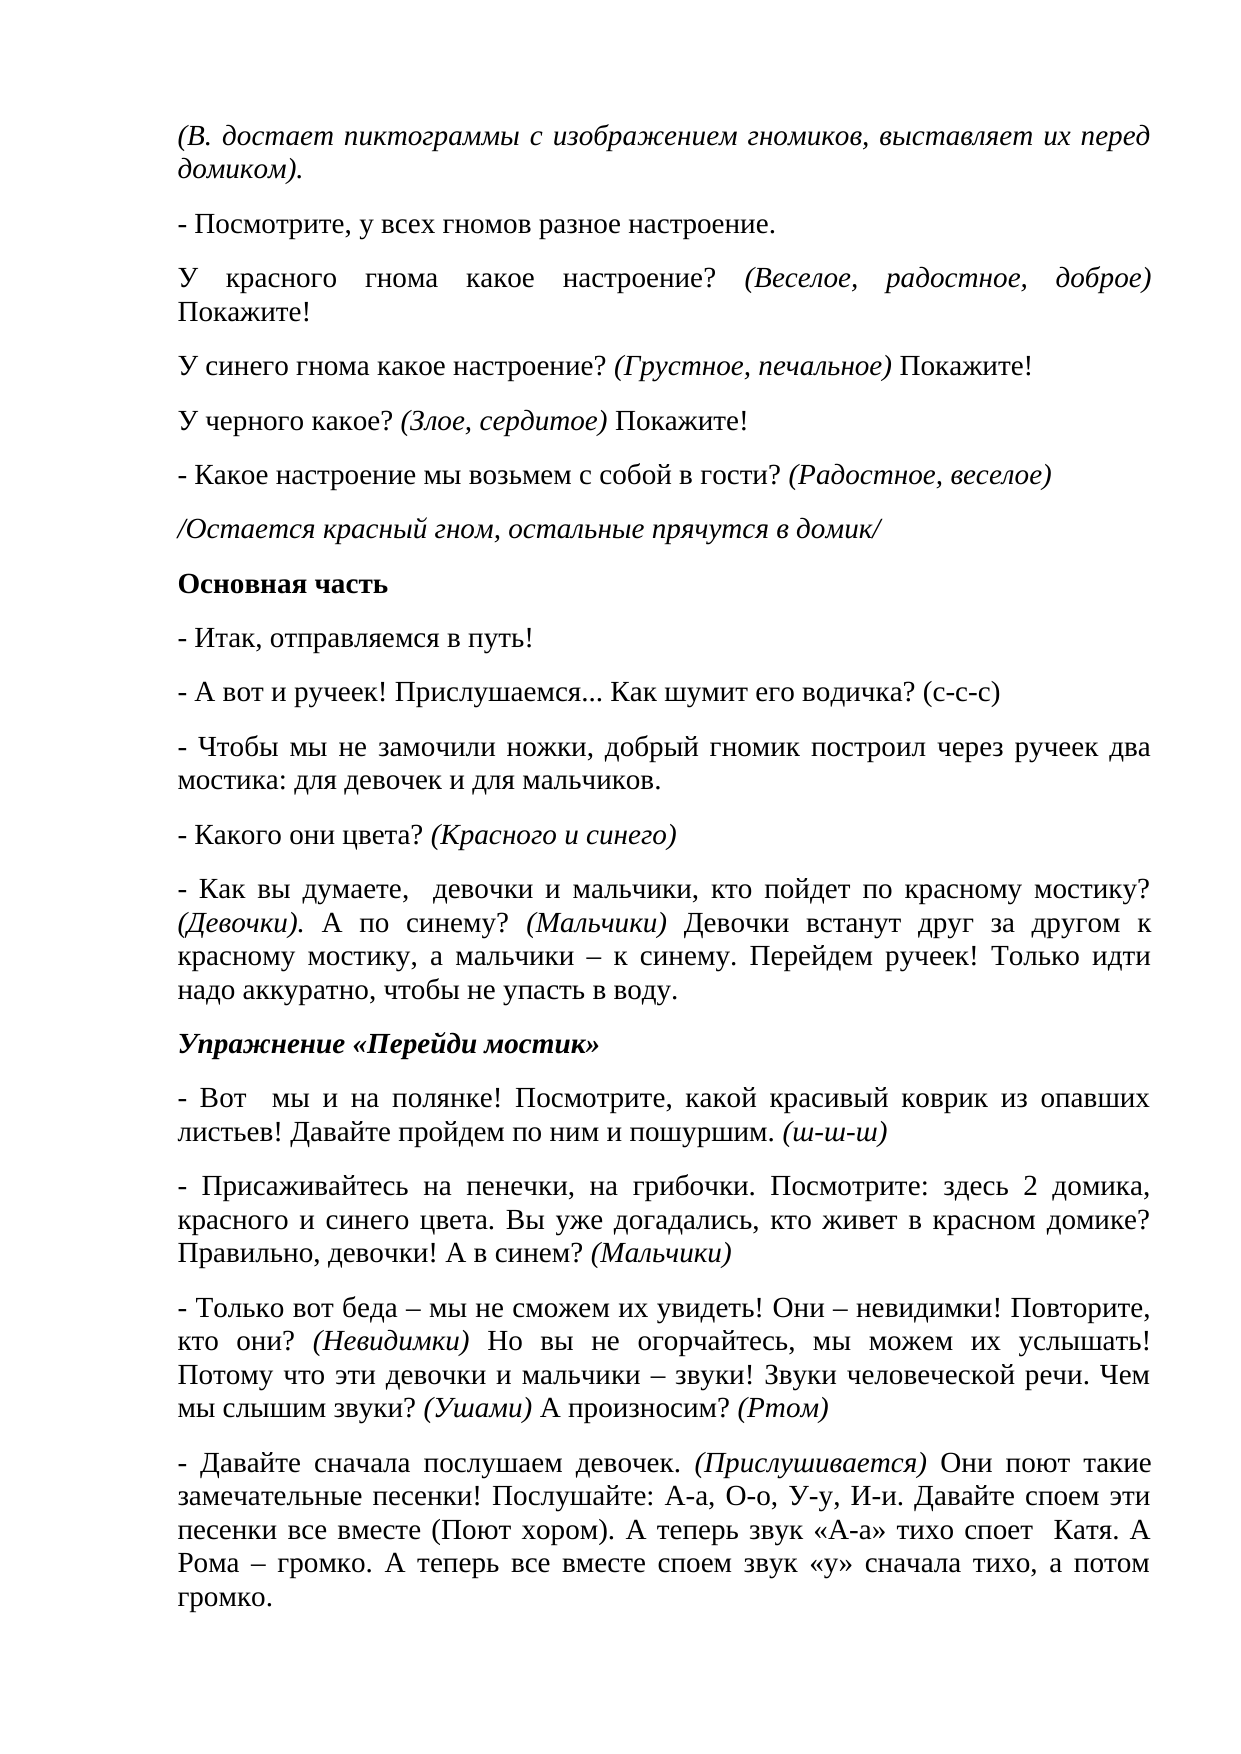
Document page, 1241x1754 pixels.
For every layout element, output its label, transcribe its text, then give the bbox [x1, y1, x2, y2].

text /Остается красный гном, остальные прячутся в домик/ [177, 511, 1152, 545]
text - Чтобы мы не замочили ножки, добрый гномик построил через ручеек два мостика: для девочек и для мальчиков. [177, 729, 1152, 796]
text - Какое настроение мы возьмем с собой в гости? (Радостное, веселое) [177, 457, 1152, 491]
text - Только вот беда – мы не сможем их увидеть! Они – невидимки! Повторите, кто они? (Невидимки) Но вы не огорчайтесь, мы можем их услышать! Потому что эти девочки и мальчики – звуки! Звуки человеческой речи. Чем мы слышим звуки? (Ушами) А произносим? (Ртом) [177, 1290, 1152, 1424]
text У черного какое? (Злое, сердитое) Покажите! [177, 403, 1152, 436]
text - Какого они цвета? (Красного и синего) [177, 817, 1152, 850]
text (В. достает пиктограммы с изображением гномиков, выставляет их перед домиком). [177, 118, 1152, 185]
text - Давайте сначала послушаем девочек. (Прислушивается) Они поют такие замечательные песенки! Послушайте: А-а, О-о, У-у, И-и. Давайте споем эти песенки все вместе (Поют хором). А теперь звук «А-а» тихо споет Катя. А Рома – громко. А теперь все вместе споем звук «у» сначала тихо, а потом громко. [177, 1445, 1152, 1613]
text У синего гнома какое настроение? (Грустное, печальное) Покажите! [177, 348, 1152, 382]
text - Как вы думаете, девочки и мальчики, кто пойдет по красному мостику? (Девочки). А по синему? (Мальчики) Девочки встанут друг за другом к красному мостику, а мальчики – к синему. Перейдем ручеек! Только идти надо аккуратно, чтобы не упасть в воду. [177, 871, 1152, 1005]
text - Посмотрите, у всех гномов разное настроение. [177, 206, 1152, 239]
text Основная часть [177, 566, 1152, 599]
text - Вот мы и на полянке! Посмотрите, какой красивый коврик из опавших листьев! Давайте пройдем по ним и пошуршим. (ш-ш-ш) [177, 1081, 1152, 1148]
text У красного гнома какое настроение? (Веселое, радостное, доброе) Покажите! [177, 260, 1152, 327]
text Упражнение «Перейди мостик» [177, 1026, 1152, 1060]
text - Присаживайтесь на пенечки, на грибочки. Посмотрите: здесь 2 домика, красного и синего цвета. Вы уже догадались, кто живет в красном домике? Правильно, девочки! А в синем? (Мальчики) [177, 1168, 1152, 1269]
text - А вот и ручеек! Прислушаемся... Как шумит его водичка? (с-с-с) [177, 674, 1152, 708]
text - Итак, отправляемся в путь! [177, 620, 1152, 654]
